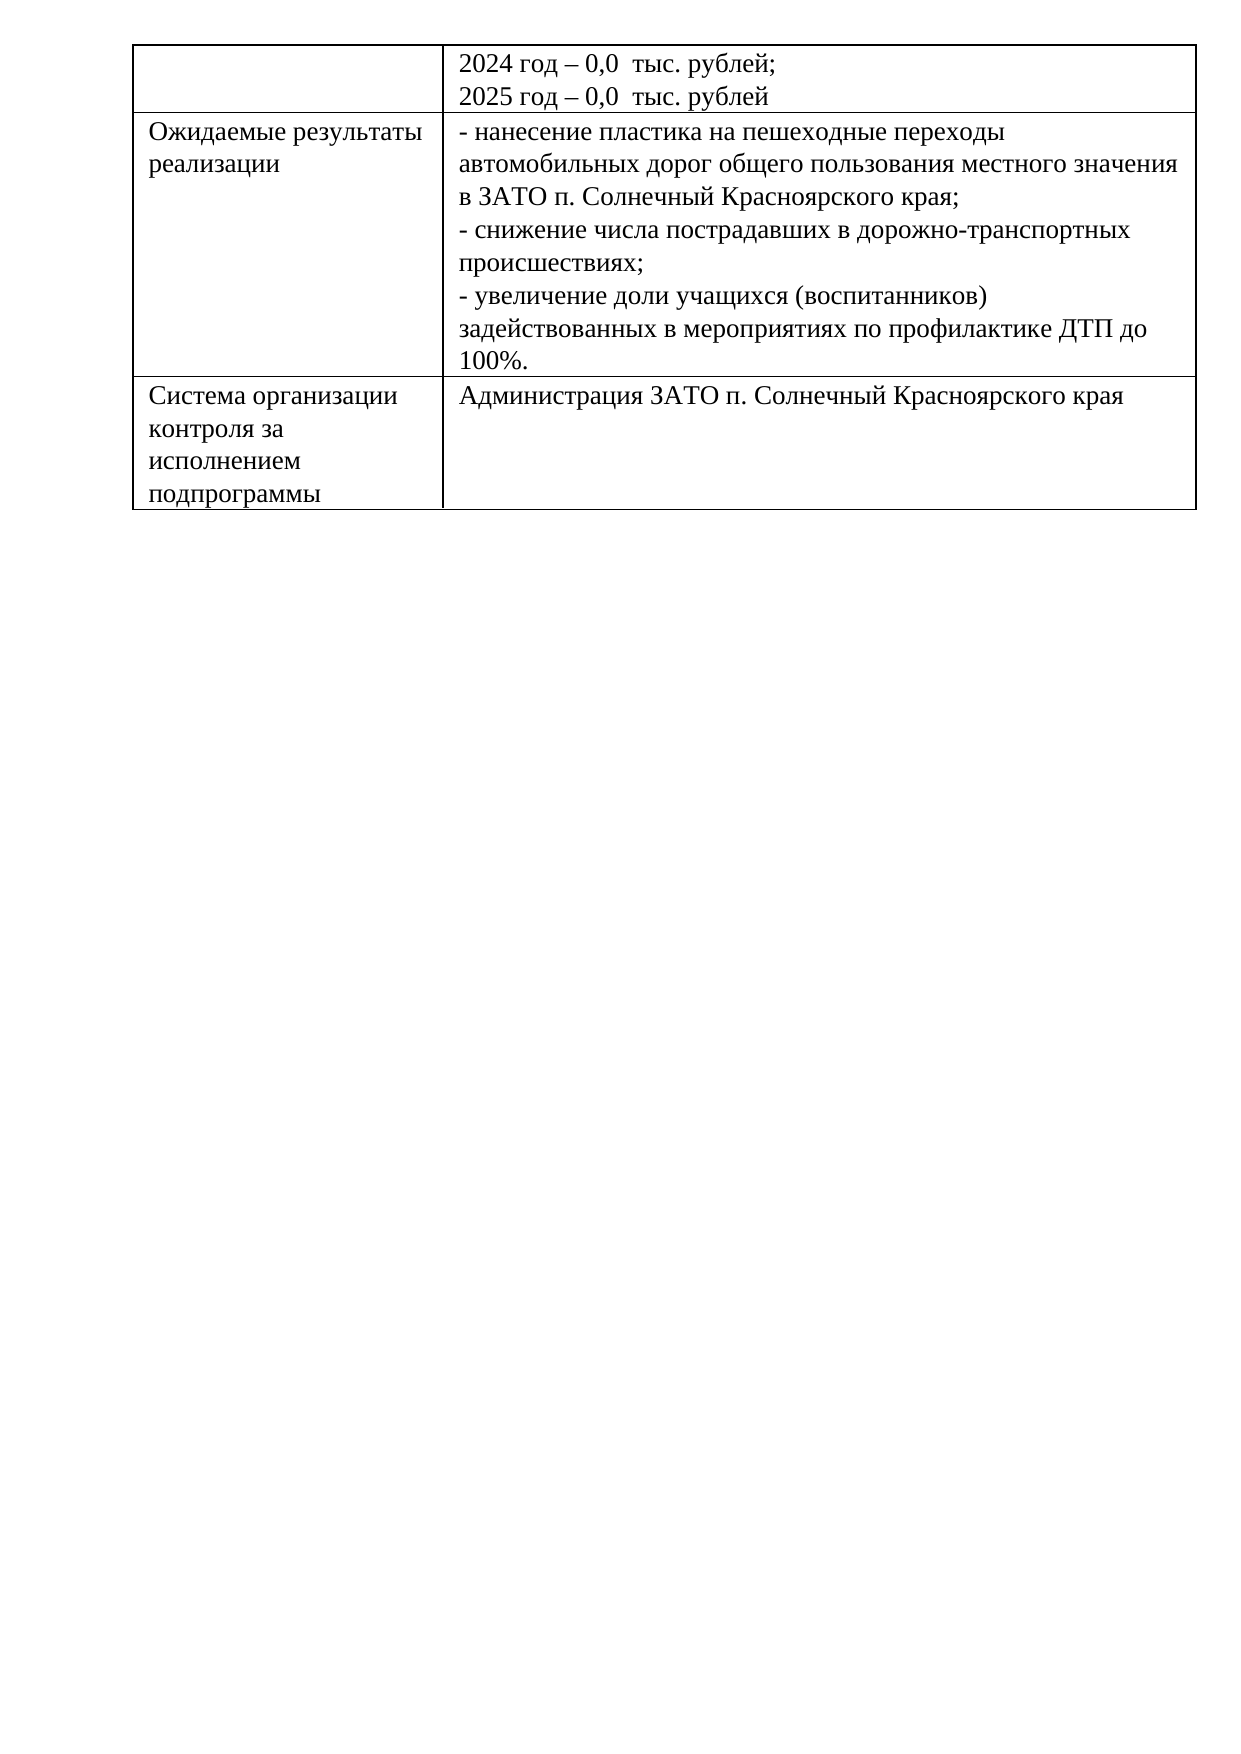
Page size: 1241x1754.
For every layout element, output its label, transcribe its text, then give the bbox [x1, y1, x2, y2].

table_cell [444, 46, 1195, 112]
table_cell Администрация ЗАТО п. Солнечный Красноярского края [444, 377, 1195, 508]
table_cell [134, 46, 442, 112]
table_cell - нанесение пластика на пешеходные переходы автомобильных дорог общего пользования местного значения в ЗАТО п. Солнечный Красноярского края; - снижение числа пострадавших в дорожно-транспортных происшествиях; - увеличение доли учащихся (воспитанников) задействованных в мероприятиях по профилактике ДТП до 100%. [444, 113, 1195, 376]
table_cell Ожидаемые результаты реализации [134, 113, 442, 376]
table_cell Система организации контроля за исполнением подпрограммы [134, 377, 442, 508]
